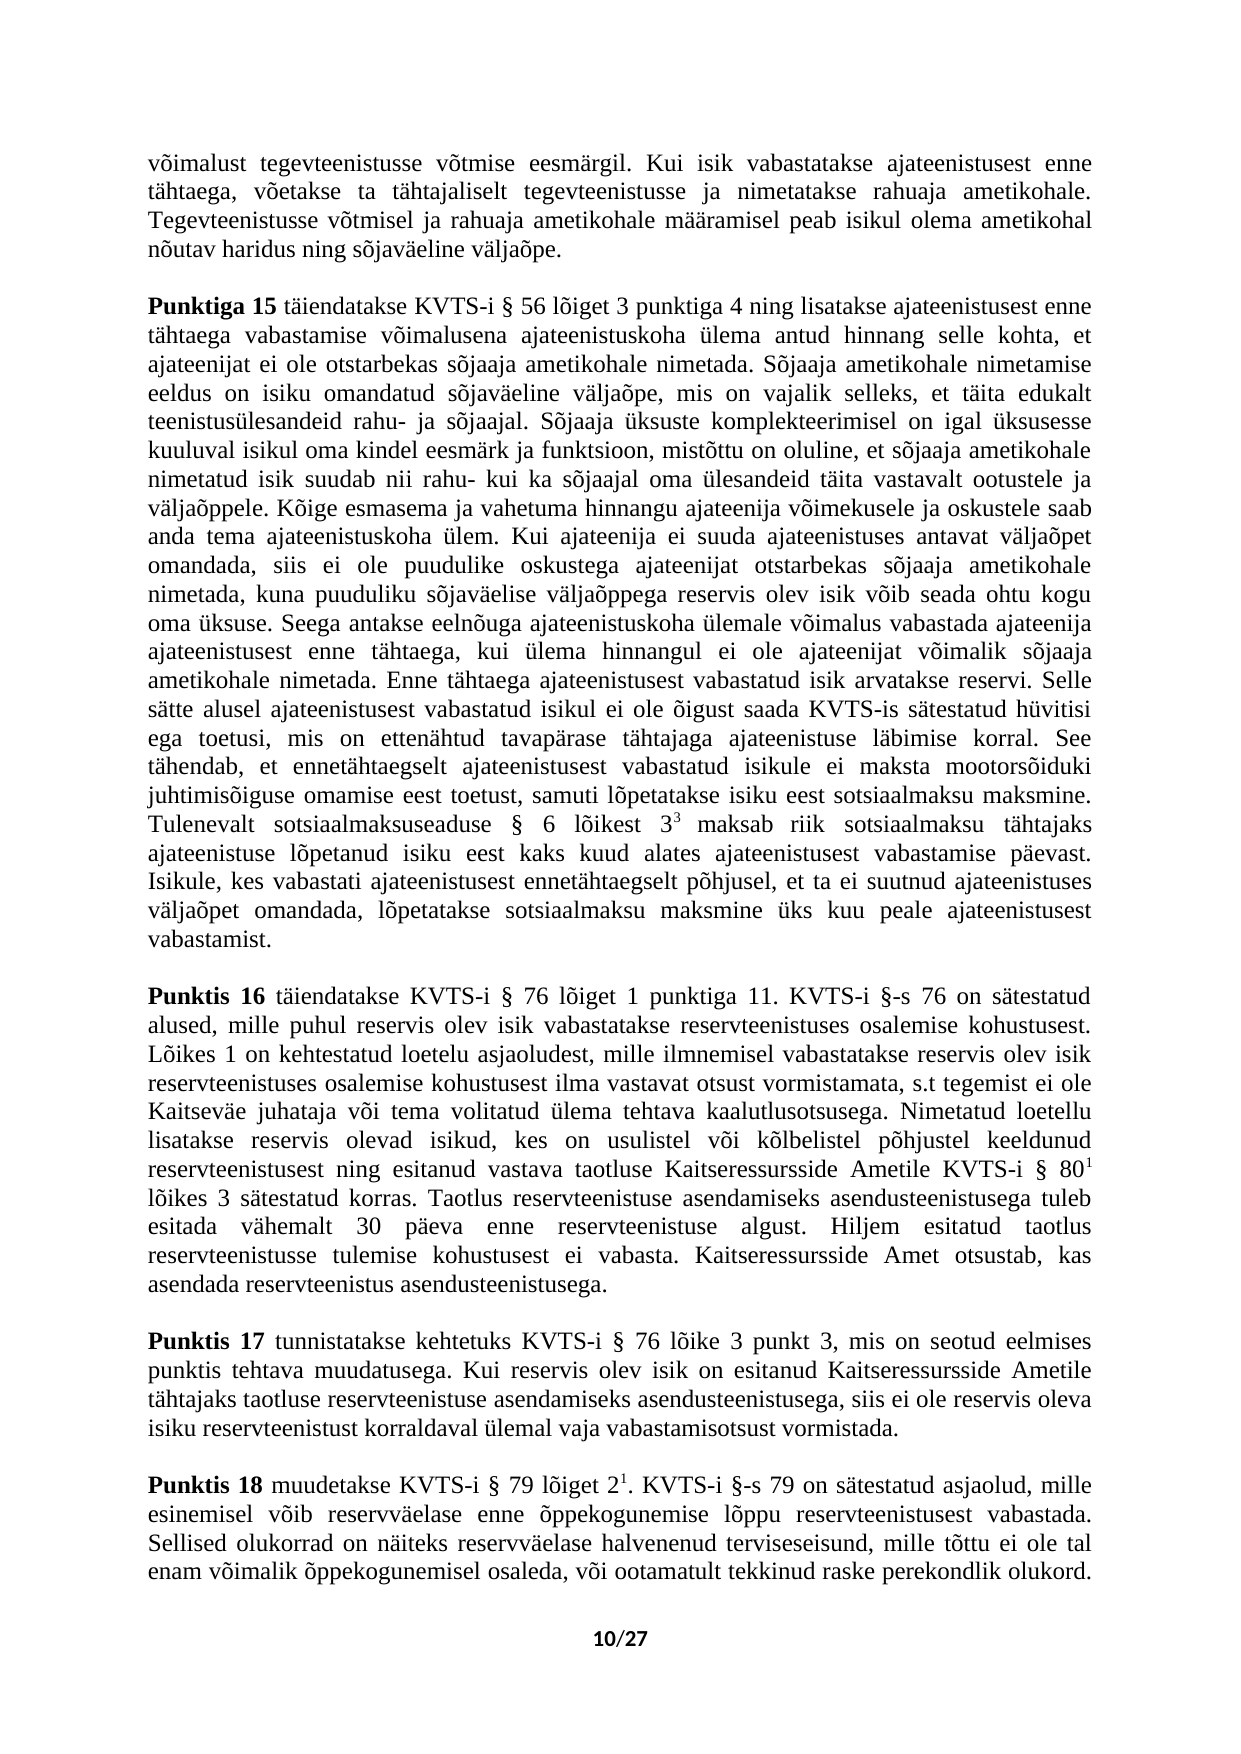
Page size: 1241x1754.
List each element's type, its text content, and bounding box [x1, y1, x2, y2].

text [148, 1470, 1093, 1585]
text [148, 148, 1093, 263]
text Punktis 17 tunnistatakse kehtetuks KVTS-i § 76 lõike 3 punkt 3, mis on seotud eelmises punktis tehtava muudatusega. Kui reservis olev isik on esitanud Kaitseressursside Ametile tähtajaks taotluse reservteenistuse asendamiseks asendusteenistusega, siis ei ole reservis oleva isiku reservteenistust korraldaval ülemal vaja vabastamisotsust vormistada. [148, 1326, 1093, 1441]
text Punktis 16 täiendatakse KVTS-i § 76 lõiget 1 punktiga 11. KVTS-i §-s 76 on sätestatud alused, mille puhul reservis olev isik vabastatakse reservteenistuses osalemise kohustusest. Lõikes 1 on kehtestatud loetelu asjaoludest, mille ilmnemisel vabastatakse reservis olev isik reservteenistuses osalemise kohustusest ilma vastavat otsust vormistamata, s.t tegemist ei ole Kaitseväe juhataja või tema volitatud ülema tehtava kaalutlusotsusega. Nimetatud loetellu lisatakse reservis olevad isikud, kes on usulistel või kõlbelistel põhjustel keeldunud reservteenistusest ning esitanud vastava taotluse Kaitseressursside Ametile KVTS-i § 801 lõikes 3 sätestatud korras. Taotlus reservteenistuse asendamiseks asendusteenistusega tuleb esitada vähemalt 30 päeva enne reservteenistuse algust. Hiljem esitatud taotlus reservteenistusse tulemise kohustusest ei vabasta. Kaitseressursside Amet otsustab, kas asendada reservteenistus asendusteenistusega. [148, 981, 1093, 1298]
text Punktiga 15 täiendatakse KVTS-i § 56 lõiget 3 punktiga 4 ning lisatakse ajateenistusest enne tähtaega vabastamise võimalusena ajateenistuskoha ülema antud hinnang selle kohta, et ajateenijat ei ole otstarbekas sõjaaja ametikohale nimetada. Sõjaaja ametikohale nimetamise eeldus on isiku omandatud sõjaväeline väljaõpe, mis on vajalik selleks, et täita edukalt teenistusülesandeid rahu- ja sõjaajal. Sõjaaja üksuste komplekteerimisel on igal üksusesse kuuluval isikul oma kindel eesmärk ja funktsioon, mistõttu on oluline, et sõjaaja ametikohale nimetatud isik suudab nii rahu- kui ka sõjaajal oma ülesandeid täita vastavalt ootustele ja väljaõppele. Kõige esmasema ja vahetuma hinnangu ajateenija võimekusele ja oskustele saab anda tema ajateenistuskoha ülem. Kui ajateenija ei suuda ajateenistuses antavat väljaõpet omandada, siis ei ole puudulike oskustega ajateenijat otstarbekas sõjaaja ametikohale nimetada, kuna puuduliku sõjaväelise väljaõppega reservis olev isik võib seada ohtu kogu oma üksuse. Seega antakse eelnõuga ajateenistuskoha ülemale võimalus vabastada ajateenija ajateenistusest enne tähtaega, kui ülema hinnangul ei ole ajateenijat võimalik sõjaaja ametikohale nimetada. Enne tähtaega ajateenistusest vabastatud isik arvatakse reservi. Selle sätte alusel ajateenistusest vabastatud isikul ei ole õigust saada KVTS-is sätestatud hüvitisi ega toetusi, mis on ettenähtud tavapärase tähtajaga ajateenistuse läbimise korral. See tähendab, et ennetähtaegselt ajateenistusest vabastatud isikule ei maksta mootorsõiduki juhtimisõiguse omamise eest toetust, samuti lõpetatakse isiku eest sotsiaalmaksu maksmine. Tulenevalt sotsiaalmaksuseaduse § 6 lõikest 33 maksab riik sotsiaalmaksu tähtajaks ajateenistuse lõpetanud isiku eest kaks kuud alates ajateenistusest vabastamise päevast. Isikule, kes vabastati ajateenistusest ennetähtaegselt põhjusel, et ta ei suutnud ajateenistuses väljaõpet omandada, lõpetatakse sotsiaalmaksu maksmine üks kuu peale ajateenistusest vabastamist. [148, 291, 1093, 953]
